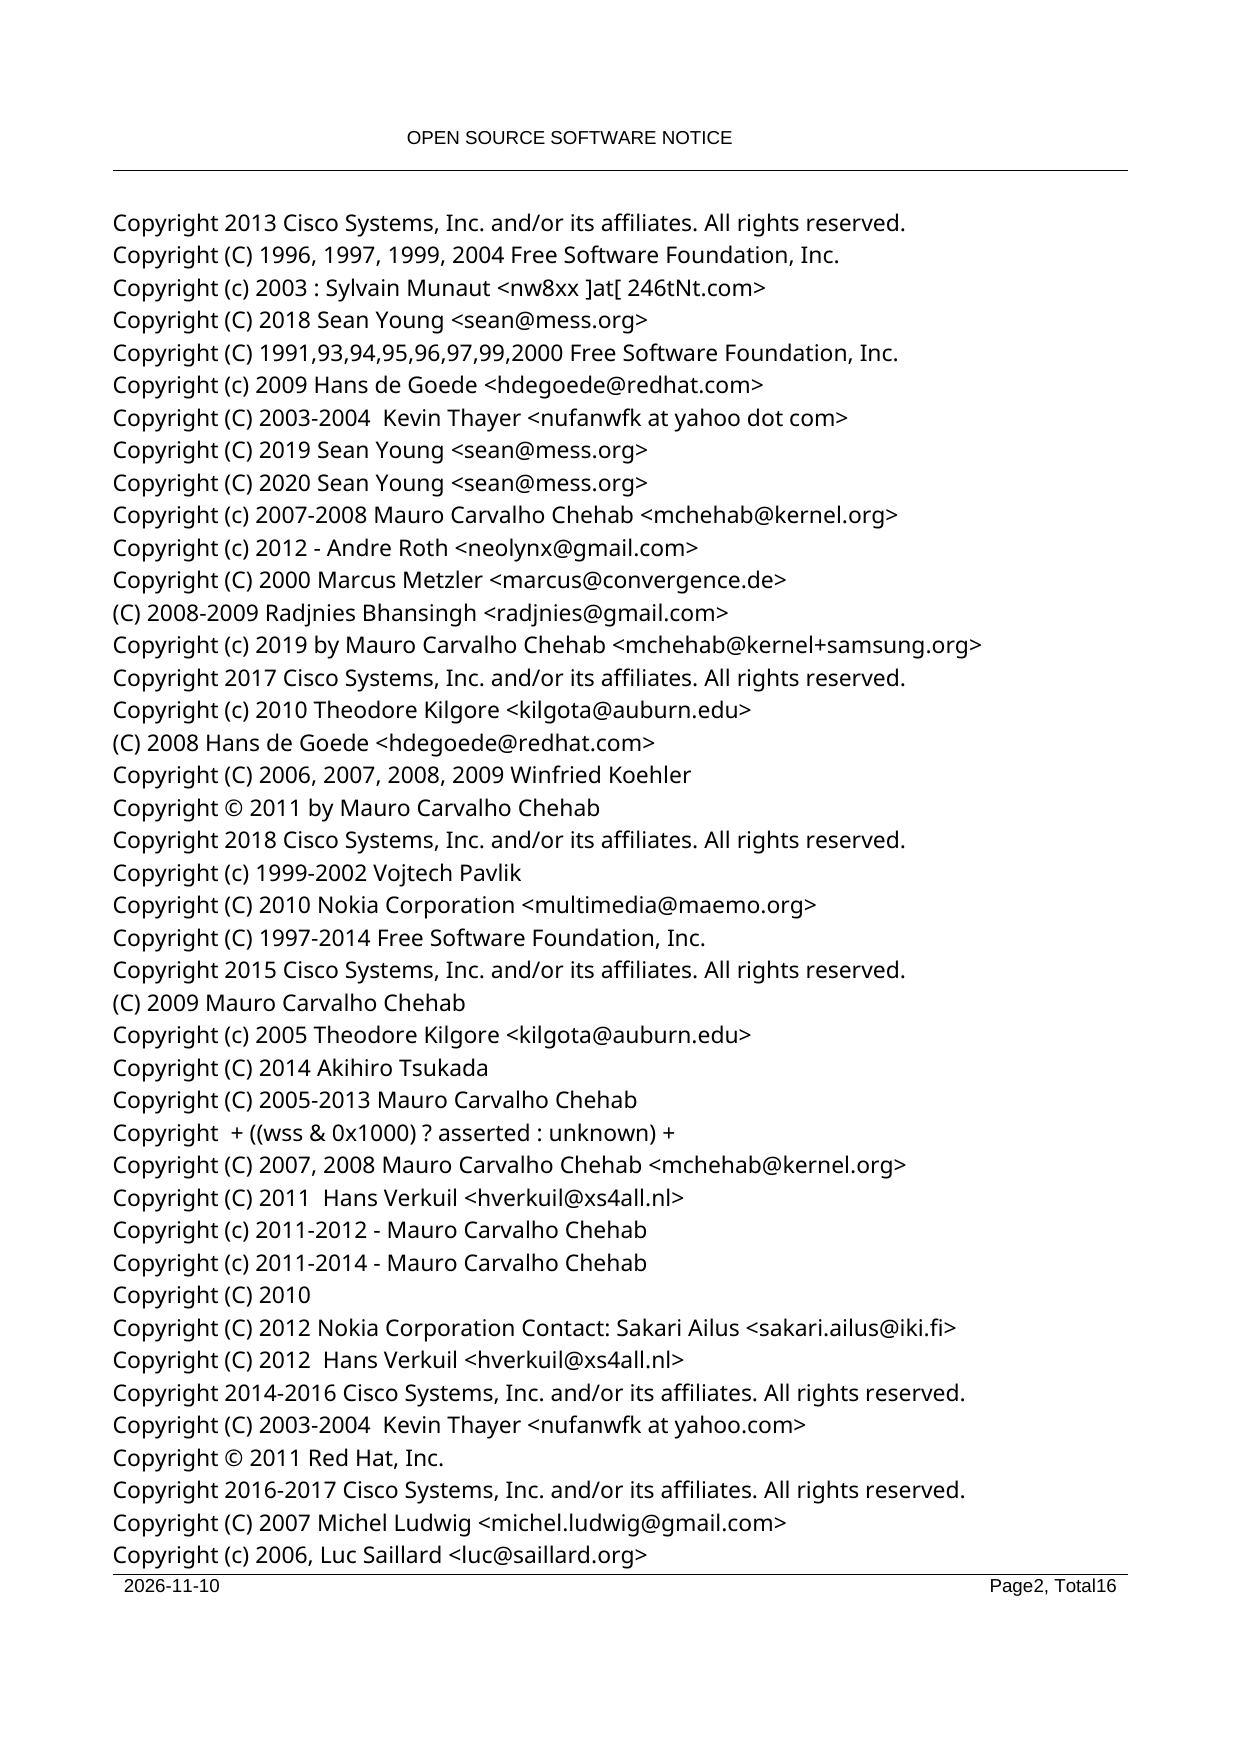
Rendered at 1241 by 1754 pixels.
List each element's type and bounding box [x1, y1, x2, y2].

text [112, 206, 1128, 1571]
